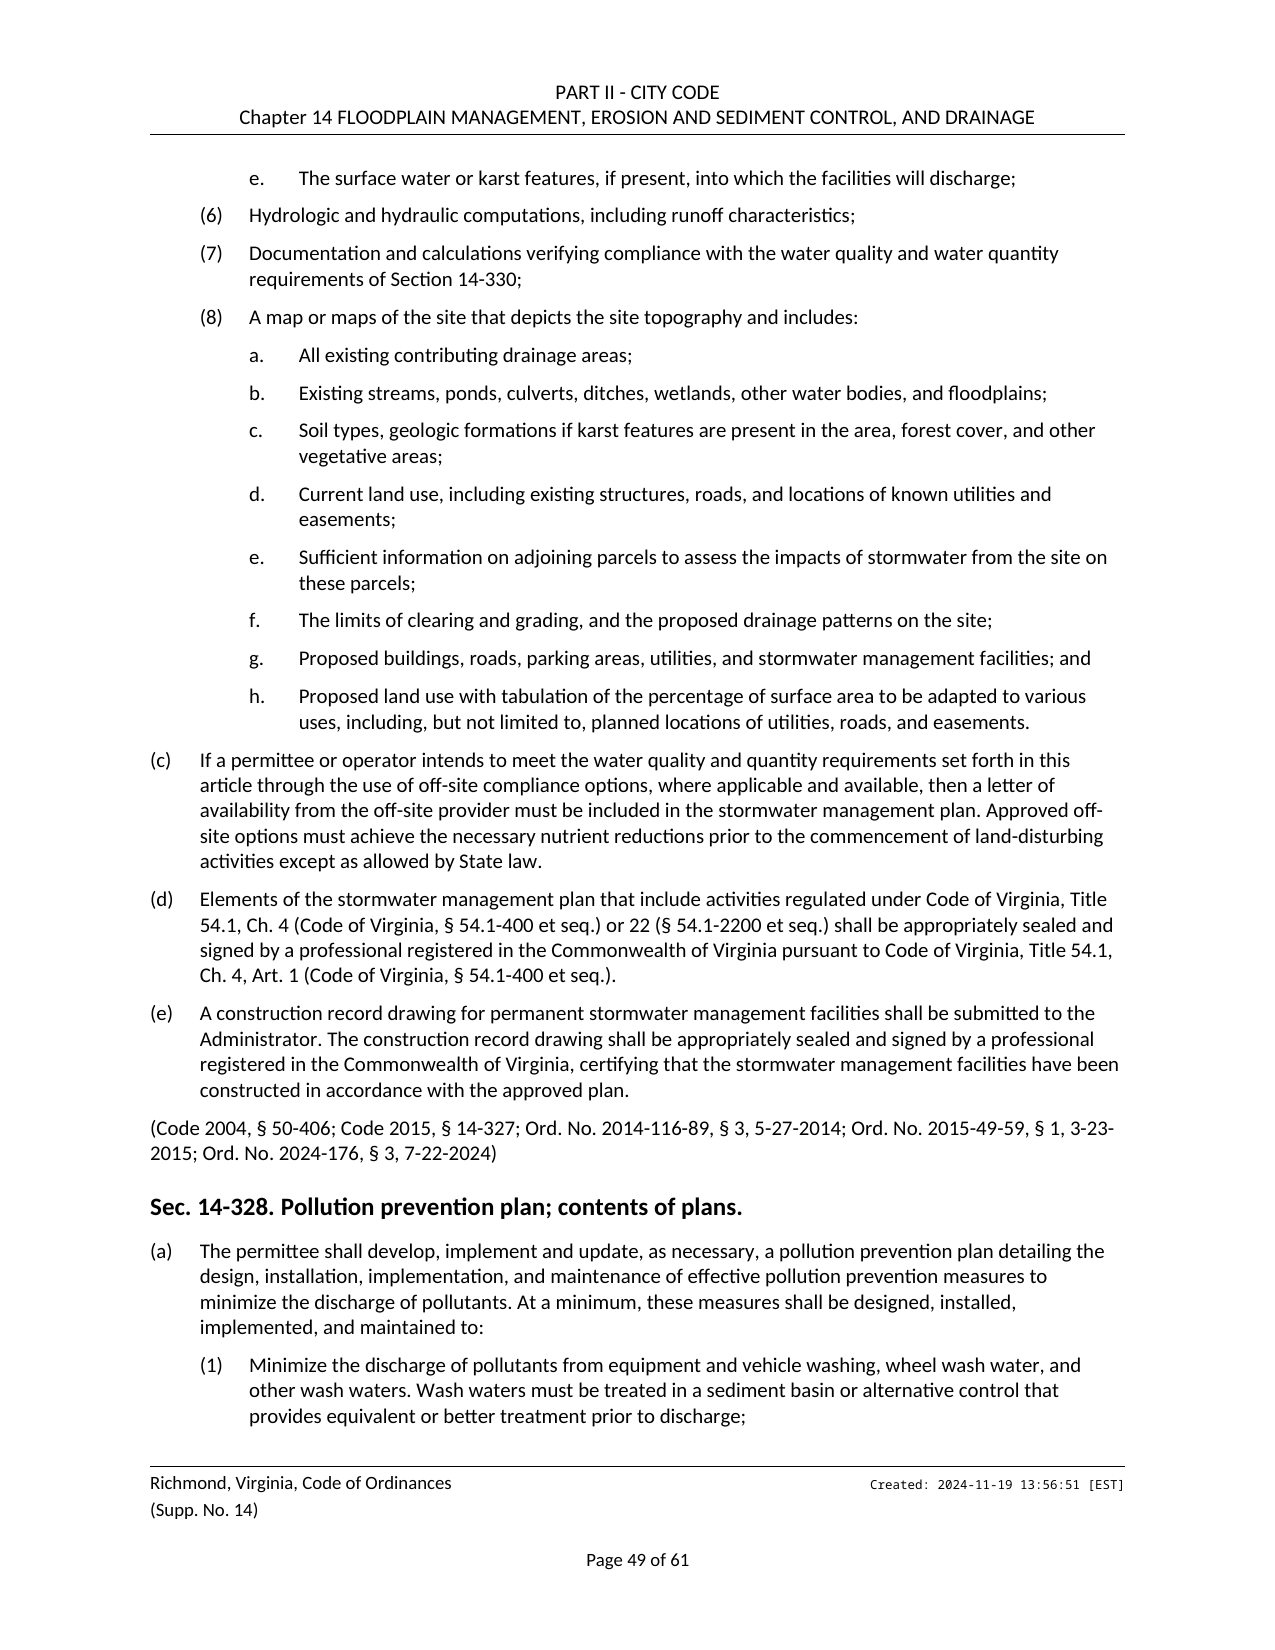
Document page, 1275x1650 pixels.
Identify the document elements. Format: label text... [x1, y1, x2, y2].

list (e) A construction record drawing for permanent stormwater management facilities shall be submitted to the Administrator. The construction record drawing shall be appropriately sealed and signed by a professional registered in the Commonwealth of Virginia, certifying that the stormwater management facilities have been constructed in accordance with the approved plan. [150, 1001, 1125, 1102]
list e. The surface water or karst features, if present, into which the facilities will discharge; [249, 165, 1125, 190]
list h. Proposed land use with tabulation of the percentage of surface area to be adapted to various uses, including, but not limited to, planned locations of utilities, roads, and easements. [249, 683, 1125, 734]
list (7) Documentation and calculations verifying compliance with the water quality and water quantity requirements of Section 14-330; [199, 241, 1125, 291]
list (1) Minimize the discharge of pollutants from equipment and vehicle washing, wheel wash water, and other wash waters. Wash waters must be treated in a sediment basin or alternative control that provides equivalent or better treatment prior to discharge; [199, 1352, 1125, 1428]
list d. Current land use, including existing structures, roads, and locations of known utilities and easements; [249, 481, 1125, 532]
list a. All existing contributing drainage areas; [249, 342, 1125, 367]
list f. The limits of clearing and grading, and the proposed drainage patterns on the site; [249, 608, 1125, 633]
list g. Proposed buildings, roads, parking areas, utilities, and stormwater management facilities; and [249, 646, 1125, 671]
list (d) Elements of the stormwater management plan that include activities regulated under Code of Virginia, Title 54.1, Ch. 4 (Code of Virginia, § 54.1-400 et seq.) or 22 (§ 54.1-2200 et seq.) shall be appropriately sealed and signed by a professional registered in the Commonwealth of Virginia pursuant to Code of Virginia, Title 54.1, Ch. 4, Art. 1 (Code of Virginia, § 54.1-400 et seq.). [150, 886, 1125, 988]
list e. Sufficient information on adjoining parcels to assess the impacts of stormwater from the site on these parcels; [249, 544, 1125, 595]
text (Code 2004, § 50-406; Code 2015, § 14-327; Ord. No. 2014-116-89, § 3, 5-27-2014; Ord. No. 2015-49-59, § 1, 3-23-2015; Ord. No. 2024-176, § 3, 7-22-2024) [150, 1115, 1125, 1166]
list (a) The permittee shall develop, implement and update, as necessary, a pollution prevention plan detailing the design, installation, implementation, and maintenance of effective pollution prevention measures to minimize the discharge of pollutants. At a minimum, these measures shall be designed, installed, implemented, and maintained to: [150, 1238, 1125, 1340]
list (c) If a permittee or operator intends to meet the water quality and quantity requirements set forth in this article through the use of off-site compliance options, where applicable and available, then a letter of availability from the off-site provider must be included in the stormwater management plan. Approved off-site options must achieve the necessary nutrient reductions prior to the commencement of land-disturbing activities except as allowed by State law. [150, 747, 1125, 874]
list (8) A map or maps of the site that depicts the site topography and includes: [199, 304, 1125, 329]
list b. Existing streams, ponds, culverts, ditches, wetlands, other water bodies, and floodplains; [249, 380, 1125, 405]
text Sec. 14-328. Pollution prevention plan; contents of plans. [150, 1191, 1125, 1221]
list (6) Hydrologic and hydraulic computations, including runoff characteristics; [199, 203, 1125, 228]
list c. Soil types, geologic formations if karst features are present in the area, forest cover, and other vegetative areas; [249, 418, 1125, 468]
